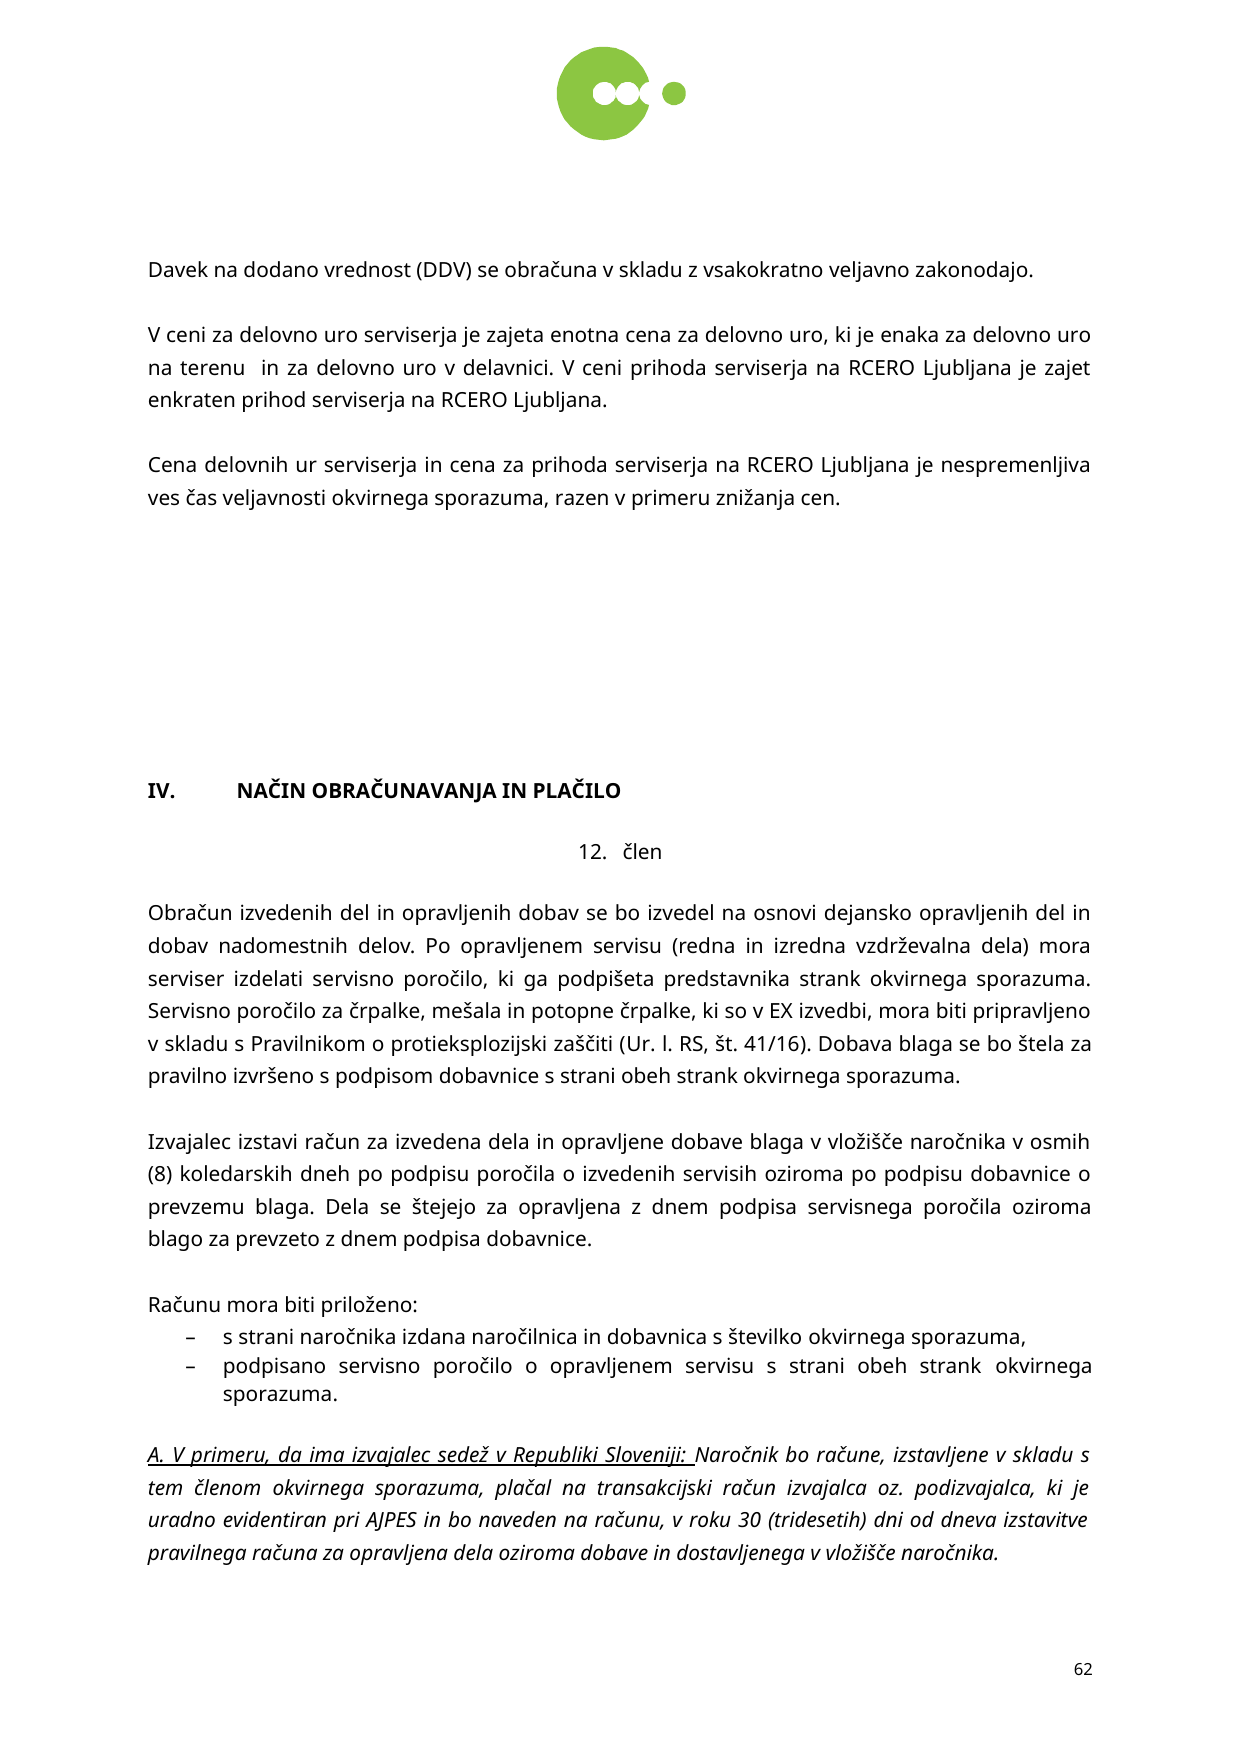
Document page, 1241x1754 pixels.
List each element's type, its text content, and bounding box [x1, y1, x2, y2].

list NAČIN OBRAČUNAVANJA IN PLAČILO [148, 776, 1092, 805]
list podpisano servisno poročilo o opravljenem servisu s strani obeh strank okvirnega sporazuma. [185, 1351, 1092, 1408]
list člen [148, 837, 1092, 866]
text Izvajalec izstavi račun za izvedena dela in opravljene dobave blaga v vložišče naročnika v osmih (8) koledarskih dneh po podpisu poročila o izvedenih servisih oziroma po podpisu dobavnice o prevzemu blaga. Dela se štejejo za opravljena z dnem podpisa servisnega poročila oziroma blago za prevzeto z dnem podpisa dobavnice. [148, 1127, 1092, 1253]
text Računu mora biti priloženo: [148, 1290, 1092, 1318]
text A. V primeru, da ima izvajalec sedež v Republiki Sloveniji: Naročnik bo račune, izstavljene v skladu s tem členom okvirnega sporazuma, plačal na transakcijski račun izvajalca oz. podizvajalca, ki je uradno evidentiran pri AJPES in bo naveden na računu, v roku 30 (tridesetih) dni od dneva izstavitve pravilnega računa za opravljena dela oziroma dobave in dostavljenega v vložišče naročnika. [148, 1440, 1092, 1567]
text V ceni za delovno uro serviserja je zajeta enotna cena za delovno uro, ki je enaka za delovno uro na terenu in za delovno uro v delavnici. V ceni prihoda serviserja na RCERO Ljubljana je zajet enkraten prihod serviserja na RCERO Ljubljana. [148, 320, 1092, 414]
list s strani naročnika izdana naročilnica in dobavnica s številko okvirnega sporazuma, [185, 1322, 1092, 1351]
text Davek na dodano vrednost (DDV) se obračuna v skladu z vsakokratno veljavno zakonodajo. [148, 255, 1092, 283]
text Obračun izvedenih del in opravljenih dobav se bo izvedel na osnovi dejansko opravljenih del in dobav nadomestnih delov. Po opravljenem servisu (redna in izredna vzdrževalna dela) mora serviser izdelati servisno poročilo, ki ga podpišeta predstavnika strank okvirnega sporazuma. Servisno poročilo za črpalke, mešala in potopne črpalke, ki so v EX izvedbi, mora biti pripravljeno v skladu s Pravilnikom o protieksplozijski zaščiti (Ur. l. RS, št. 41/16). Dobava blaga se bo štela za pravilno izvršeno s podpisom dobavnice s strani obeh strank okvirnega sporazuma. [148, 898, 1092, 1090]
text Cena delovnih ur serviserja in cena za prihoda serviserja na RCERO Ljubljana je nespremenljiva ves čas veljavnosti okvirnega sporazuma, razen v primeru znižanja cen. [148, 450, 1092, 511]
